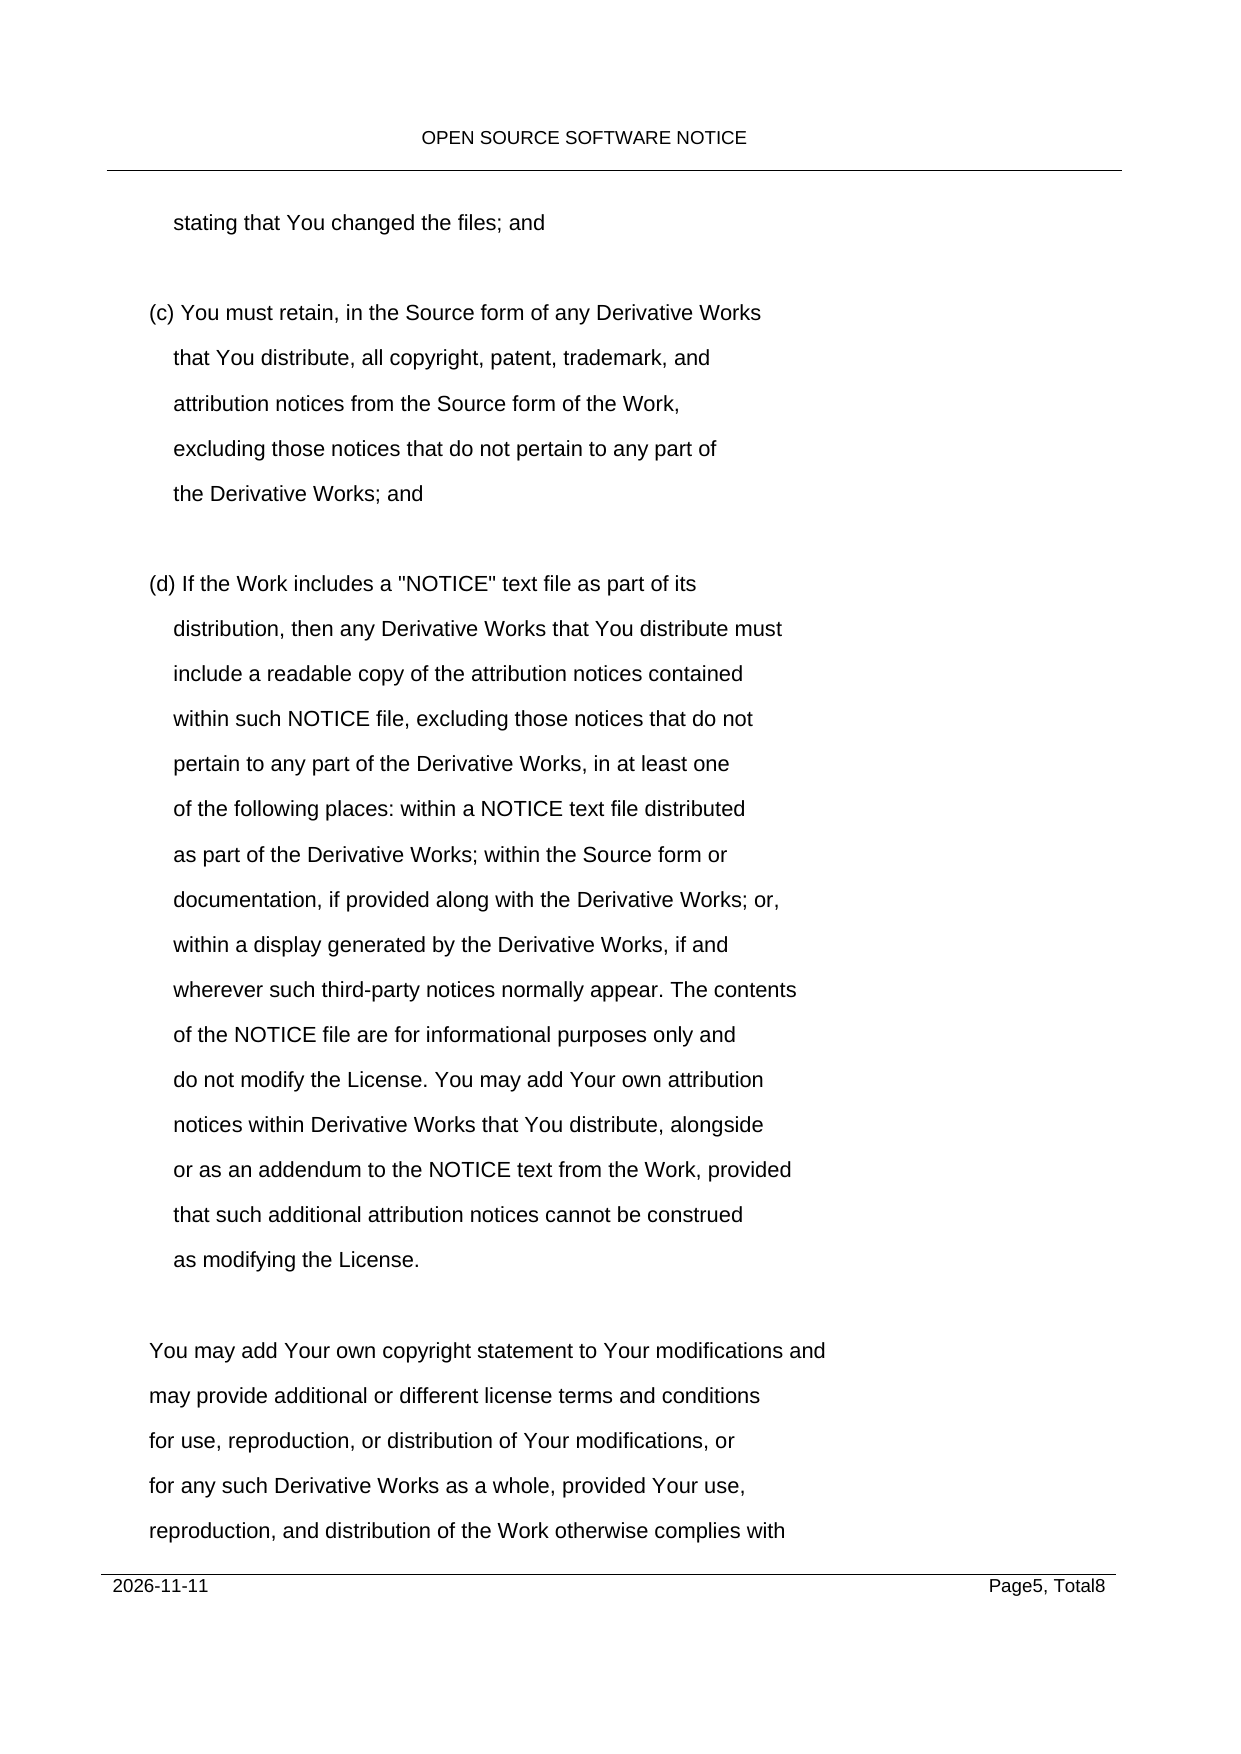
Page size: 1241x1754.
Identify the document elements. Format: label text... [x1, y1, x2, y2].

text may provide additional or different license terms and conditions [112, 1379, 1128, 1412]
text that You distribute, all copyright, patent, trademark, and [112, 342, 1128, 374]
text stating that You changed the files; and [112, 206, 1128, 239]
text include a readable copy of the attribution notices contained [112, 657, 1128, 690]
text that such additional attribution notices cannot be construed [112, 1199, 1128, 1231]
text pertain to any part of the Derivative Works, in at least one [112, 748, 1128, 780]
text distribution, then any Derivative Works that You distribute must [112, 612, 1128, 645]
text documentation, if provided along with the Derivative Works; or, [112, 883, 1128, 915]
text or as an addendum to the NOTICE text from the Work, provided [112, 1153, 1128, 1186]
text as part of the Derivative Works; within the Source form or [112, 838, 1128, 870]
text the Derivative Works; and [112, 477, 1128, 509]
text (d) If the Work includes a "NOTICE" text file as part of its [112, 567, 1128, 600]
text wherever such third-party notices normally appear. The contents [112, 973, 1128, 1006]
text reproduction, and distribution of the Work otherwise complies with [112, 1514, 1128, 1547]
text for use, reproduction, or distribution of Your modifications, or [112, 1424, 1128, 1457]
text You may add Your own copyright statement to Your modifications and [112, 1334, 1128, 1366]
text attribution notices from the Source form of the Work, [112, 387, 1128, 419]
text as modifying the License. [112, 1244, 1128, 1276]
text excluding those notices that do not pertain to any part of [112, 432, 1128, 464]
text for any such Derivative Works as a whole, provided Your use, [112, 1469, 1128, 1502]
text within a display generated by the Derivative Works, if and [112, 928, 1128, 961]
text do not modify the License. You may add Your own attribution [112, 1063, 1128, 1096]
text of the NOTICE file are for informational purposes only and [112, 1018, 1128, 1051]
text of the following places: within a NOTICE text file distributed [112, 793, 1128, 825]
text within such NOTICE file, excluding those notices that do not [112, 702, 1128, 735]
text notices within Derivative Works that You distribute, alongside [112, 1108, 1128, 1141]
text (c) You must retain, in the Source form of any Derivative Works [112, 297, 1128, 329]
